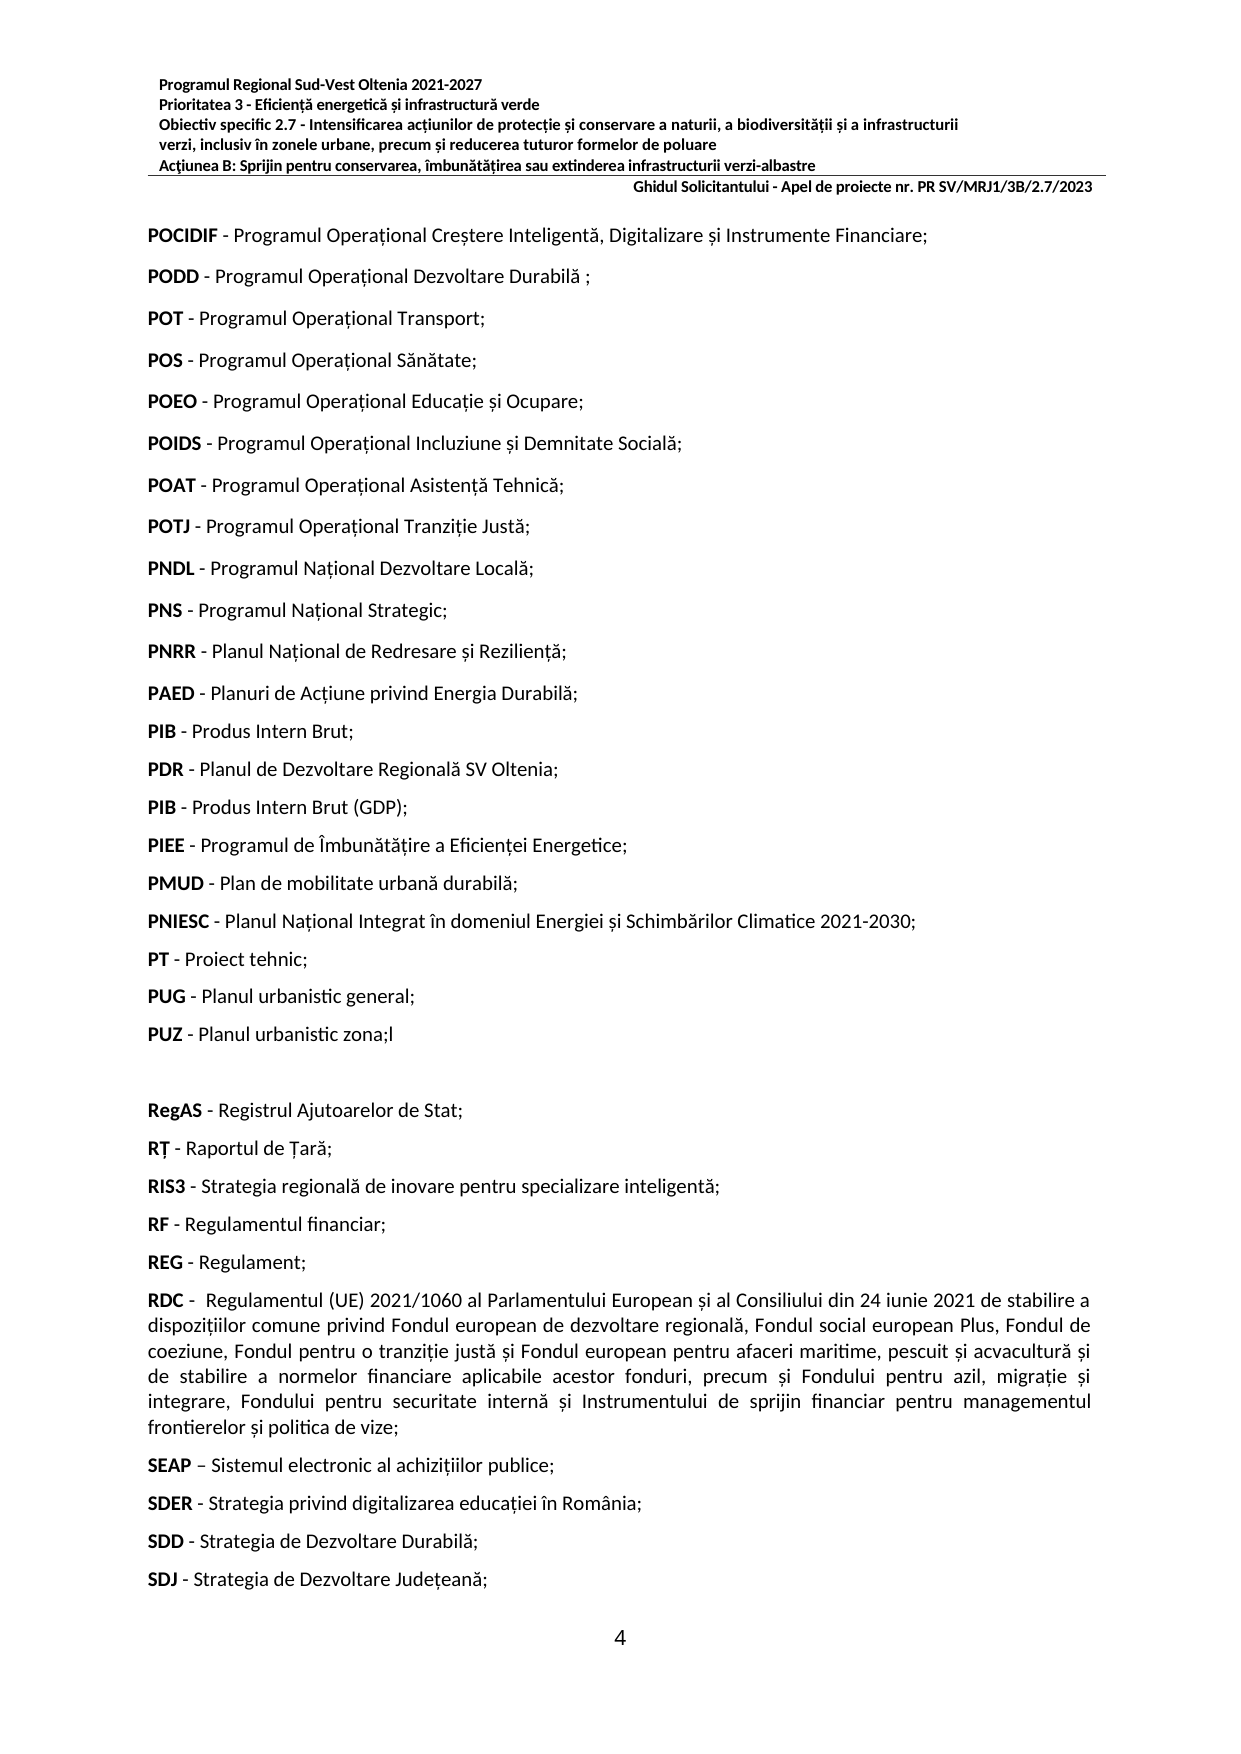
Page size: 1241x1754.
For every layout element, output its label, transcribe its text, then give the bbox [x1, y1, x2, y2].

text PMUD - Plan de mobilitate urbană durabilă; [148, 870, 1093, 895]
text SDD - Strategia de Dezvoltare Durabilă; [148, 1528, 1093, 1553]
text PT - Proiect tehnic; [148, 946, 1093, 971]
text POS - Programul Operațional Sănătate; [148, 347, 1093, 372]
text RF - Regulamentul financiar; [148, 1211, 1093, 1237]
text POEO - Programul Operațional Educație și Ocupare; [148, 389, 1093, 414]
text RegAS - Registrul Ajutoarelor de Stat; [148, 1097, 1093, 1123]
text PIB - Produs Intern Brut (GDP); [148, 794, 1093, 819]
text POAT - Programul Operațional Asistență Tehnică; [148, 472, 1093, 497]
text PUZ - Planul urbanistic zona;l [148, 1022, 1093, 1047]
text PDR - Planul de Dezvoltare Regională SV Oltenia; [148, 756, 1093, 782]
text POCIDIF - Programul Operațional Creștere Inteligentă, Digitalizare și Instrumente Financiare; [148, 222, 1093, 247]
text PNIESC - Planul Național Integrat în domeniul Energiei și Schimbărilor Climatice 2021-2030; [148, 908, 1093, 933]
text SEAP – Sistemul electronic al achizițiilor publice; [148, 1452, 1093, 1477]
text RIS3 - Strategia regională de inovare pentru specializare inteligentă; [148, 1173, 1093, 1199]
text PNRR - Planul Național de Redresare și Reziliență; [148, 639, 1093, 664]
text POIDS - Programul Operațional Incluziune și Demnitate Socială; [148, 430, 1093, 456]
text SDJ - Strategia de Dezvoltare Județeană; [148, 1566, 1093, 1591]
text RDC - Regulamentul (UE) 2021/1060 al Parlamentului European și al Consiliului din 24 iunie 2021 de stabilire a dispozițiilor comune privind Fondul european de dezvoltare regională, Fondul social european Plus, Fondul de coeziune, Fondul pentru o tranziție justă și Fondul european pentru afaceri maritime, pescuit și acvacultură și de stabilire a normelor financiare aplicabile acestor fonduri, precum și Fondului pentru azil, migrație și integrare, Fondului pentru securitate internă și Instrumentului de sprijin financiar pentru managementul frontierelor și politica de vize; [148, 1287, 1093, 1439]
text PNDL - Programul Național Dezvoltare Locală; [148, 555, 1093, 581]
text POT - Programul Operațional Transport; [148, 305, 1093, 331]
text PIB - Produs Intern Brut; [148, 718, 1093, 744]
text PAED - Planuri de Acțiune privind Energia Durabilă; [148, 680, 1093, 706]
text RȚ - Raportul de Țară; [148, 1135, 1093, 1161]
text PODD - Programul Operațional Dezvoltare Durabilă ; [148, 264, 1093, 289]
text PIEE - Programul de Îmbunătățire a Eficienței Energetice; [148, 832, 1093, 857]
text REG - Regulament; [148, 1249, 1093, 1274]
text PNS - Programul Național Strategic; [148, 597, 1093, 622]
text PUG - Planul urbanistic general; [148, 984, 1093, 1009]
text POTJ - Programul Operațional Tranziție Justă; [148, 514, 1093, 539]
text SDER - Strategia privind digitalizarea educației în România; [148, 1490, 1093, 1515]
